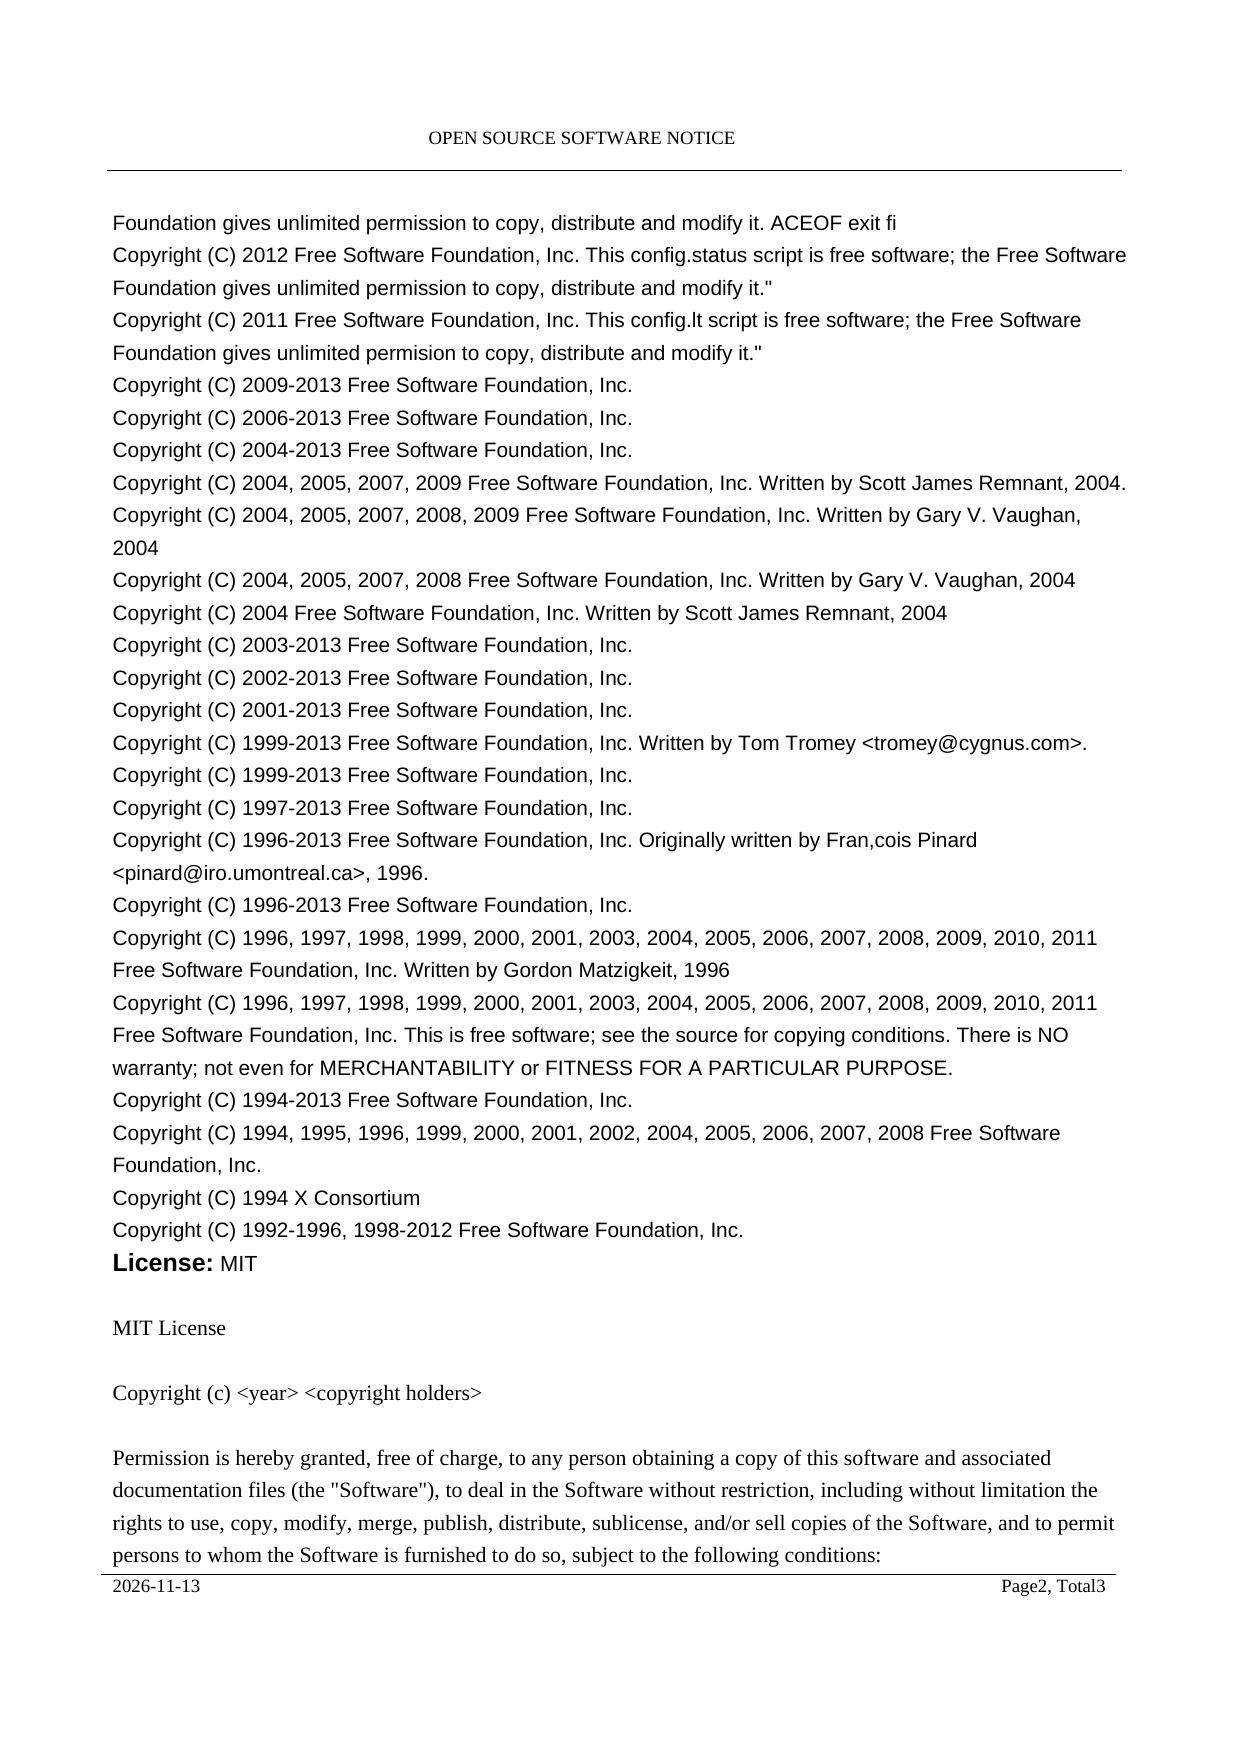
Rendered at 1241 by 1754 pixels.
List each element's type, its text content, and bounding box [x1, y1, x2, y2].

text Copyright (C) 1994 X Consortium [112, 1181, 1128, 1214]
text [112, 1246, 1128, 1571]
text Copyright (C) 2009-2013 Free Software Foundation, Inc. [112, 369, 1128, 401]
text Copyright (C) 1996-2013 Free Software Foundation, Inc. Originally written by Fran,cois Pinard <pinard@iro.umontreal.ca>, 1996. [112, 824, 1128, 889]
text Copyright (C) 2004, 2005, 2007, 2008, 2009 Free Software Foundation, Inc. Written by Gary V. Vaughan, 2004 [112, 499, 1128, 564]
text Copyright (C) 2004, 2005, 2007, 2009 Free Software Foundation, Inc. Written by Scott James Remnant, 2004. [112, 466, 1128, 499]
text Copyright (C) 1996, 1997, 1998, 1999, 2000, 2001, 2003, 2004, 2005, 2006, 2007, 2008, 2009, 2010, 2011 Free Software Foundation, Inc. This is free software; see the source for copying conditions. There is NO warranty; not even for MERCHANTABILITY or FITNESS FOR A PARTICULAR PURPOSE. [112, 986, 1128, 1084]
text Copyright (C) 2006-2013 Free Software Foundation, Inc. [112, 401, 1128, 434]
text Copyright (C) 2003-2013 Free Software Foundation, Inc. [112, 629, 1128, 661]
text Copyright (C) 1992-1996, 1998-2012 Free Software Foundation, Inc. [112, 1214, 1128, 1246]
text Copyright (C) 1999-2013 Free Software Foundation, Inc. [112, 759, 1128, 791]
text Copyright (C) 2004 Free Software Foundation, Inc. Written by Scott James Remnant, 2004 [112, 596, 1128, 629]
text Copyright (C) 1999-2013 Free Software Foundation, Inc. Written by Tom Tromey <tromey@cygnus.com>. [112, 726, 1128, 759]
text Copyright (C) 2012 Free Software Foundation, Inc. This config.status script is free software; the Free Software Foundation gives unlimited permission to copy, distribute and modify it." [112, 239, 1128, 304]
text Copyright (C) 1996-2013 Free Software Foundation, Inc. [112, 889, 1128, 921]
text Copyright (C) 1994-2013 Free Software Foundation, Inc. [112, 1084, 1128, 1116]
text Copyright (C) 2001-2013 Free Software Foundation, Inc. [112, 694, 1128, 726]
text Copyright (C) 2004-2013 Free Software Foundation, Inc. [112, 434, 1128, 466]
text Copyright (C) 1994, 1995, 1996, 1999, 2000, 2001, 2002, 2004, 2005, 2006, 2007, 2008 Free Software Foundation, Inc. [112, 1116, 1128, 1181]
text Copyright (C) 2004, 2005, 2007, 2008 Free Software Foundation, Inc. Written by Gary V. Vaughan, 2004 [112, 564, 1128, 596]
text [112, 206, 1128, 239]
text Copyright (C) 1996, 1997, 1998, 1999, 2000, 2001, 2003, 2004, 2005, 2006, 2007, 2008, 2009, 2010, 2011 Free Software Foundation, Inc. Written by Gordon Matzigkeit, 1996 [112, 921, 1128, 986]
text Copyright (C) 2002-2013 Free Software Foundation, Inc. [112, 661, 1128, 694]
text Copyright (C) 1997-2013 Free Software Foundation, Inc. [112, 791, 1128, 824]
text Copyright (C) 2011 Free Software Foundation, Inc. This config.lt script is free software; the Free Software Foundation gives unlimited permision to copy, distribute and modify it." [112, 304, 1128, 369]
